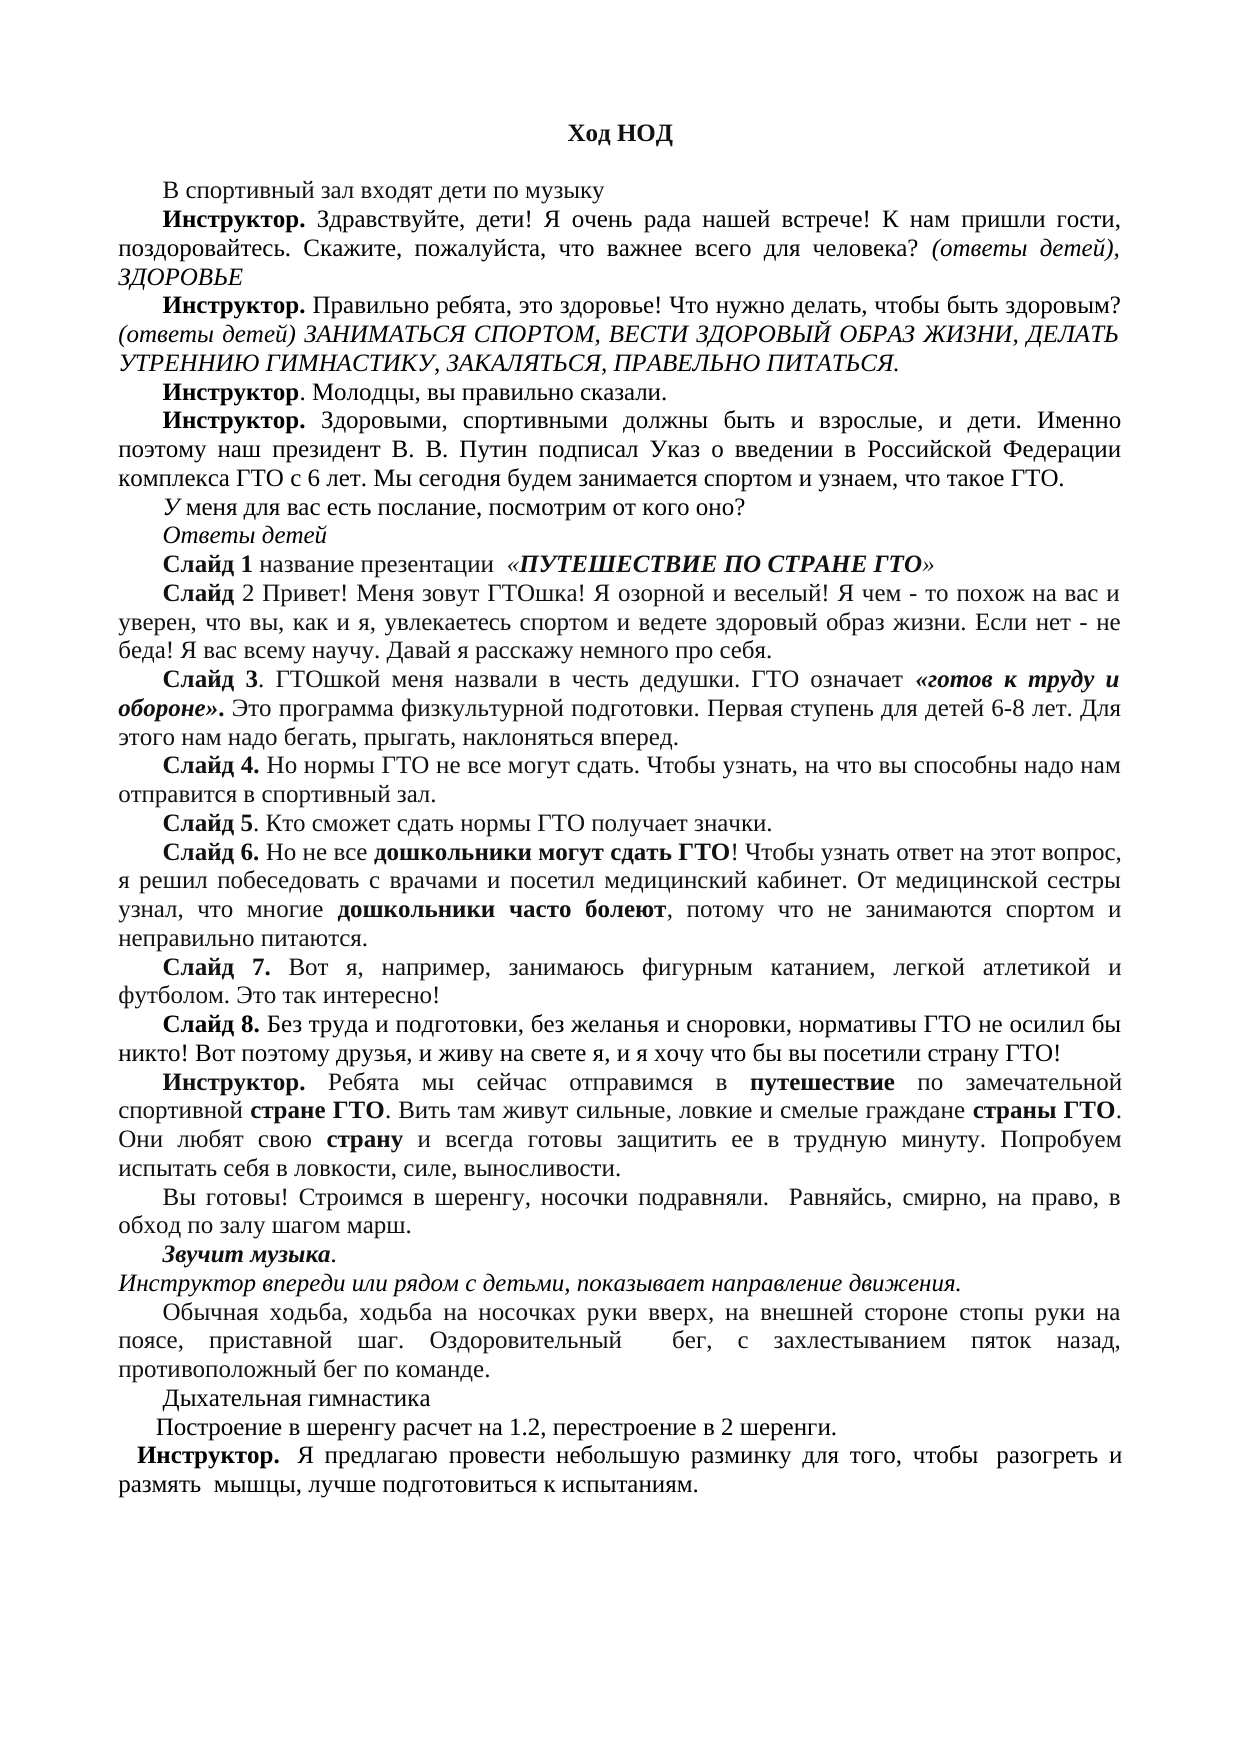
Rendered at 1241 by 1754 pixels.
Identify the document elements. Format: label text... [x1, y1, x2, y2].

text Слайд 6. Но не все дошкольники могут сдать ГТО! Чтобы узнать ответ на этот вопрос, я решил побеседовать с врачами и посетил медицинский кабинет. От медицинской сестры узнал, что многие дошкольники часто болеют, потому что не занимаются спортом и неправильно питаются. [118, 837, 1122, 952]
text Слайд 2 Привет! Меня зовут ГТОшка! Я озорной и веселый! Я чем - то похож на вас и уверен, что вы, как и я, увлекаетесь спортом и ведете здоровый образ жизни. Если нет - не беда! Я вас всему научу. Давай я расскажу немного про себя. [118, 578, 1122, 664]
text Ход НОД [118, 118, 1122, 147]
text Построение в шеренгу расчет на 1.2, перестроение в 2 шеренги. [118, 1412, 1122, 1441]
text Слайд 8. Без труда и подготовки, без желанья и сноровки, нормативы ГТО не осилил бы никто! Вот поэтому друзья, и живу на свете я, и я хочу что бы вы посетили страну ГТО! [118, 1009, 1122, 1067]
text Дыхательная гимнастика [118, 1383, 1122, 1412]
text Слайд 7. Вот я, например, занимаюсь фигурным катанием, легкой атлетикой и футболом. Это так интересно! [118, 952, 1122, 1009]
text Вы готовы! Строимся в шеренгу, носочки подравняли. Равняйсь, смирно, на право, в обход по залу шагом марш. [118, 1182, 1122, 1239]
text Слайд 4. Но нормы ГТО не все могут сдать. Чтобы узнать, на что вы способны надо нам отправится в спортивный зал. [118, 751, 1122, 808]
text Звучит музыка. [118, 1239, 1122, 1268]
text Инструктор. Молодцы, вы правильно сказали. [118, 377, 1122, 406]
text В спортивный зал входят дети по музыку [118, 176, 1122, 204]
text Инструктор. Здравствуйте, дети! Я очень рада нашей встрече! К нам пришли гости, поздоровайтесь. Скажите, пожалуйста, что важнее всего для человека? (ответы детей), ЗДОРОВЬЕ [118, 204, 1122, 291]
text Обычная ходьба, ходьба на носочках руки вверх, на внешней стороне стопы руки на поясе, приставной шаг. Оздоровительный бег, с захлестыванием пяток назад, противоположный бег по команде. [118, 1297, 1122, 1383]
text Инструктор. Правильно ребята, это здоровье! Что нужно делать, чтобы быть здоровым? (ответы детей) ЗАНИМАТЬСЯ СПОРТОМ, ВЕСТИ ЗДОРОВЫЙ ОБРАЗ ЖИЗНИ, ДЕЛАТЬ УТРЕННИЮ ГИМНАСТИКУ, ЗАКАЛЯТЬСЯ, ПРАВЕЛЬНО ПИТАТЬСЯ. [118, 291, 1122, 377]
text Инструктор. Я предлагаю провести небольшую разминку для того, чтобы разогреть и размять мышцы, лучше подготовиться к испытаниям. [118, 1441, 1122, 1498]
text Инструктор. Здоровыми, спортивными должны быть и взрослые, и дети. Именно поэтому наш президент В. В. Путин подписал Указ о введении в Российской Федерации комплекса ГТО с 6 лет. Мы сегодня будем занимается спортом и узнаем, что такое ГТО. [118, 406, 1122, 492]
text Слайд 1 название презентации «ПУТЕШЕСТВИЕ ПО СТРАНЕ ГТО» [118, 549, 1122, 578]
text Инструктор. Ребята мы сейчас отправимся в путешествие по замечательной спортивной стране ГТО. Вить там живут сильные, ловкие и смелые граждане страны ГТО. Они любят свою страну и всегда готовы защитить ее в трудную минуту. Попробуем испытать себя в ловкости, силе, выносливости. [118, 1067, 1122, 1182]
text Слайд 3. ГТОшкой меня назвали в честь дедушки. ГТО означает «готов к труду и обороне». Это программа физкультурной подготовки. Первая ступень для детей 6-8 лет. Для этого нам надо бегать, прыгать, наклоняться вперед. [118, 664, 1122, 751]
text Ответы детей [118, 521, 1122, 549]
text Инструктор впереди или рядом с детьми, показывает направление движения. [118, 1268, 1122, 1297]
text У меня для вас есть послание, посмотрим от кого оно? [118, 492, 1122, 521]
text Слайд 5. Кто сможет сдать нормы ГТО получает значки. [118, 808, 1122, 837]
